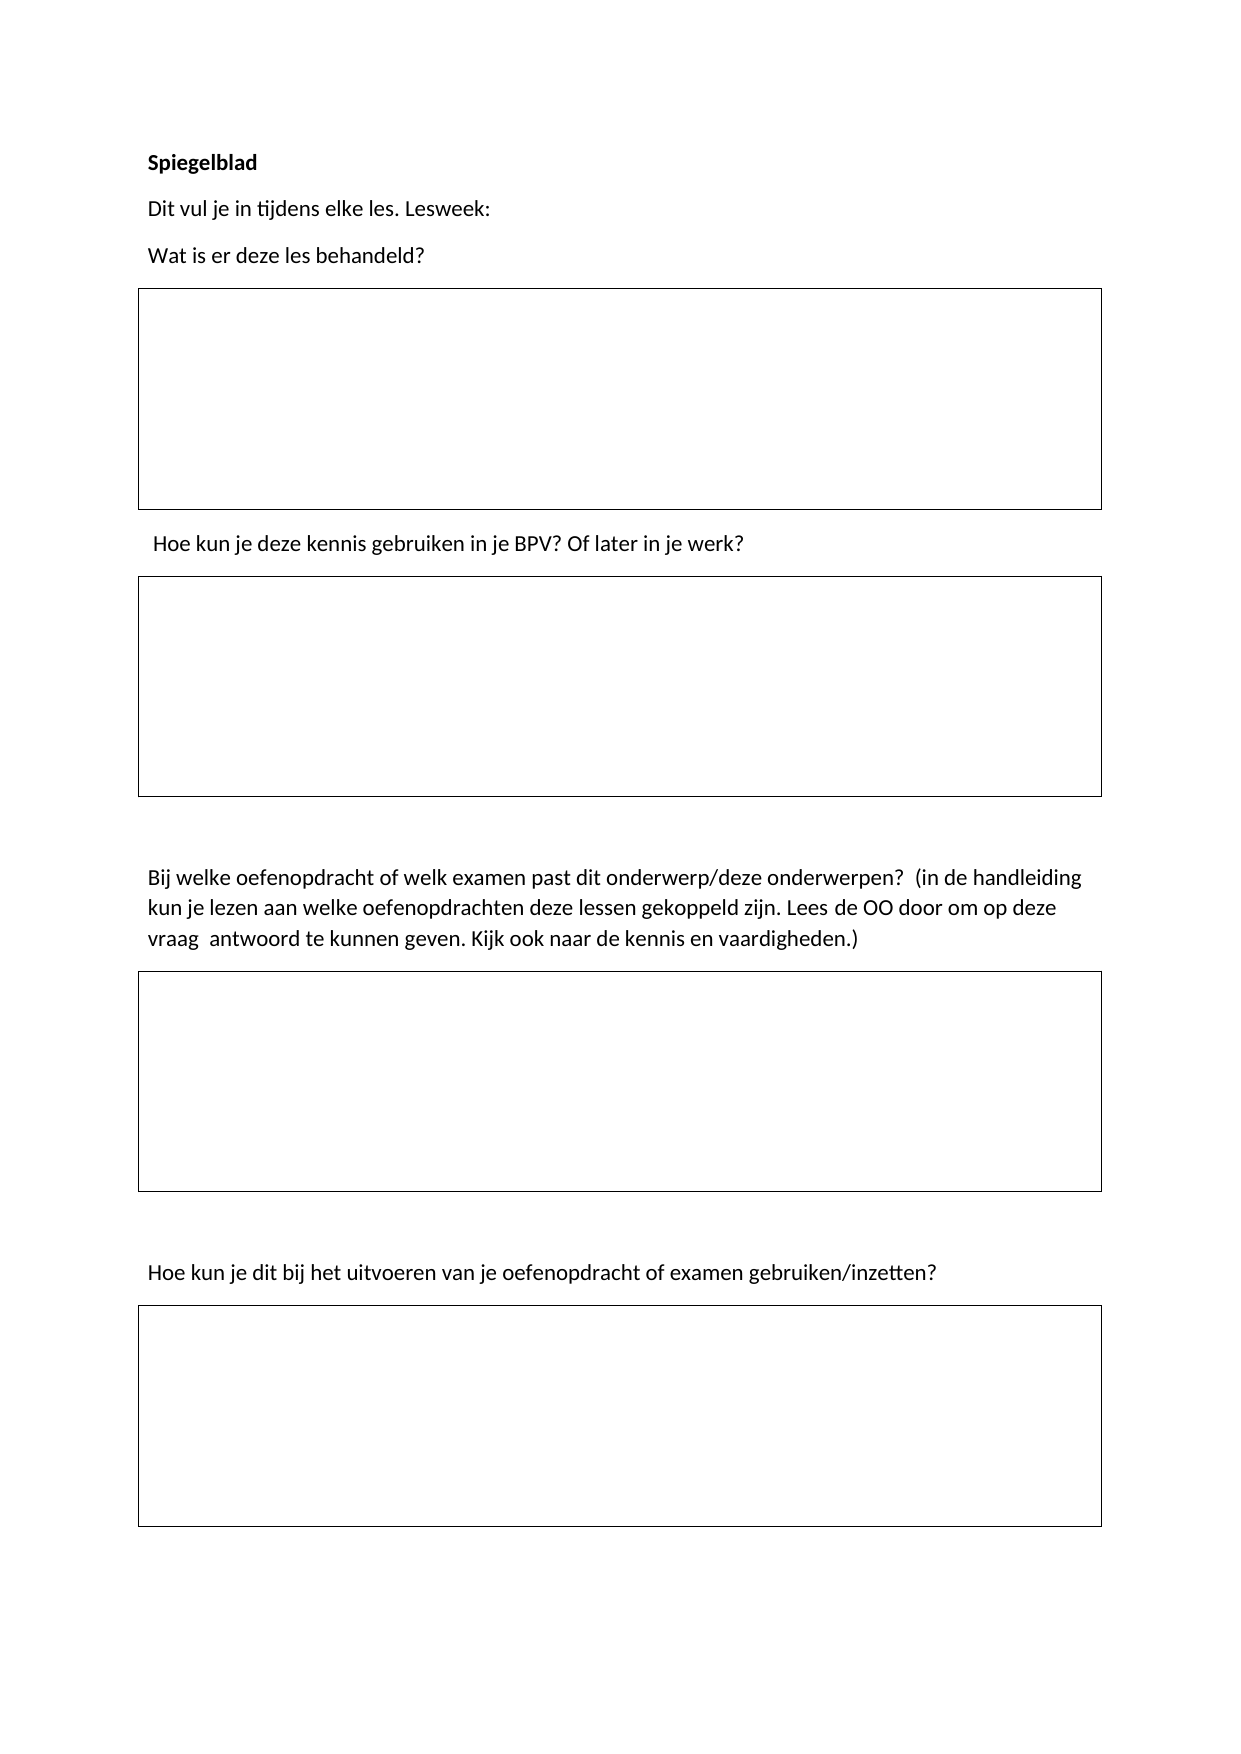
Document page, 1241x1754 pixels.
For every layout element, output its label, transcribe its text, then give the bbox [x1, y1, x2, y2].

text Hoe kun je dit bij het uitvoeren van je oefenopdracht of examen gebruiken/inzetten? [148, 1258, 1093, 1286]
text Spiegelblad [148, 148, 1093, 176]
text Bij welke oefenopdracht of welk examen past dit onderwerp/deze onderwerpen? (in de handleiding kun je lezen aan welke oefenopdrachten deze lessen gekoppeld zijn. Lees de OO door om op deze vraag antwoord te kunnen geven. Kijk ook naar de kennis en vaardigheden.) [148, 863, 1093, 952]
text Dit vul je in tijdens elke les. Lesweek: [148, 194, 1093, 222]
text Wat is er deze les behandeld? [148, 241, 1093, 269]
text Hoe kun je deze kennis gebruiken in je BPV? Of later in je werk? [148, 529, 1093, 557]
